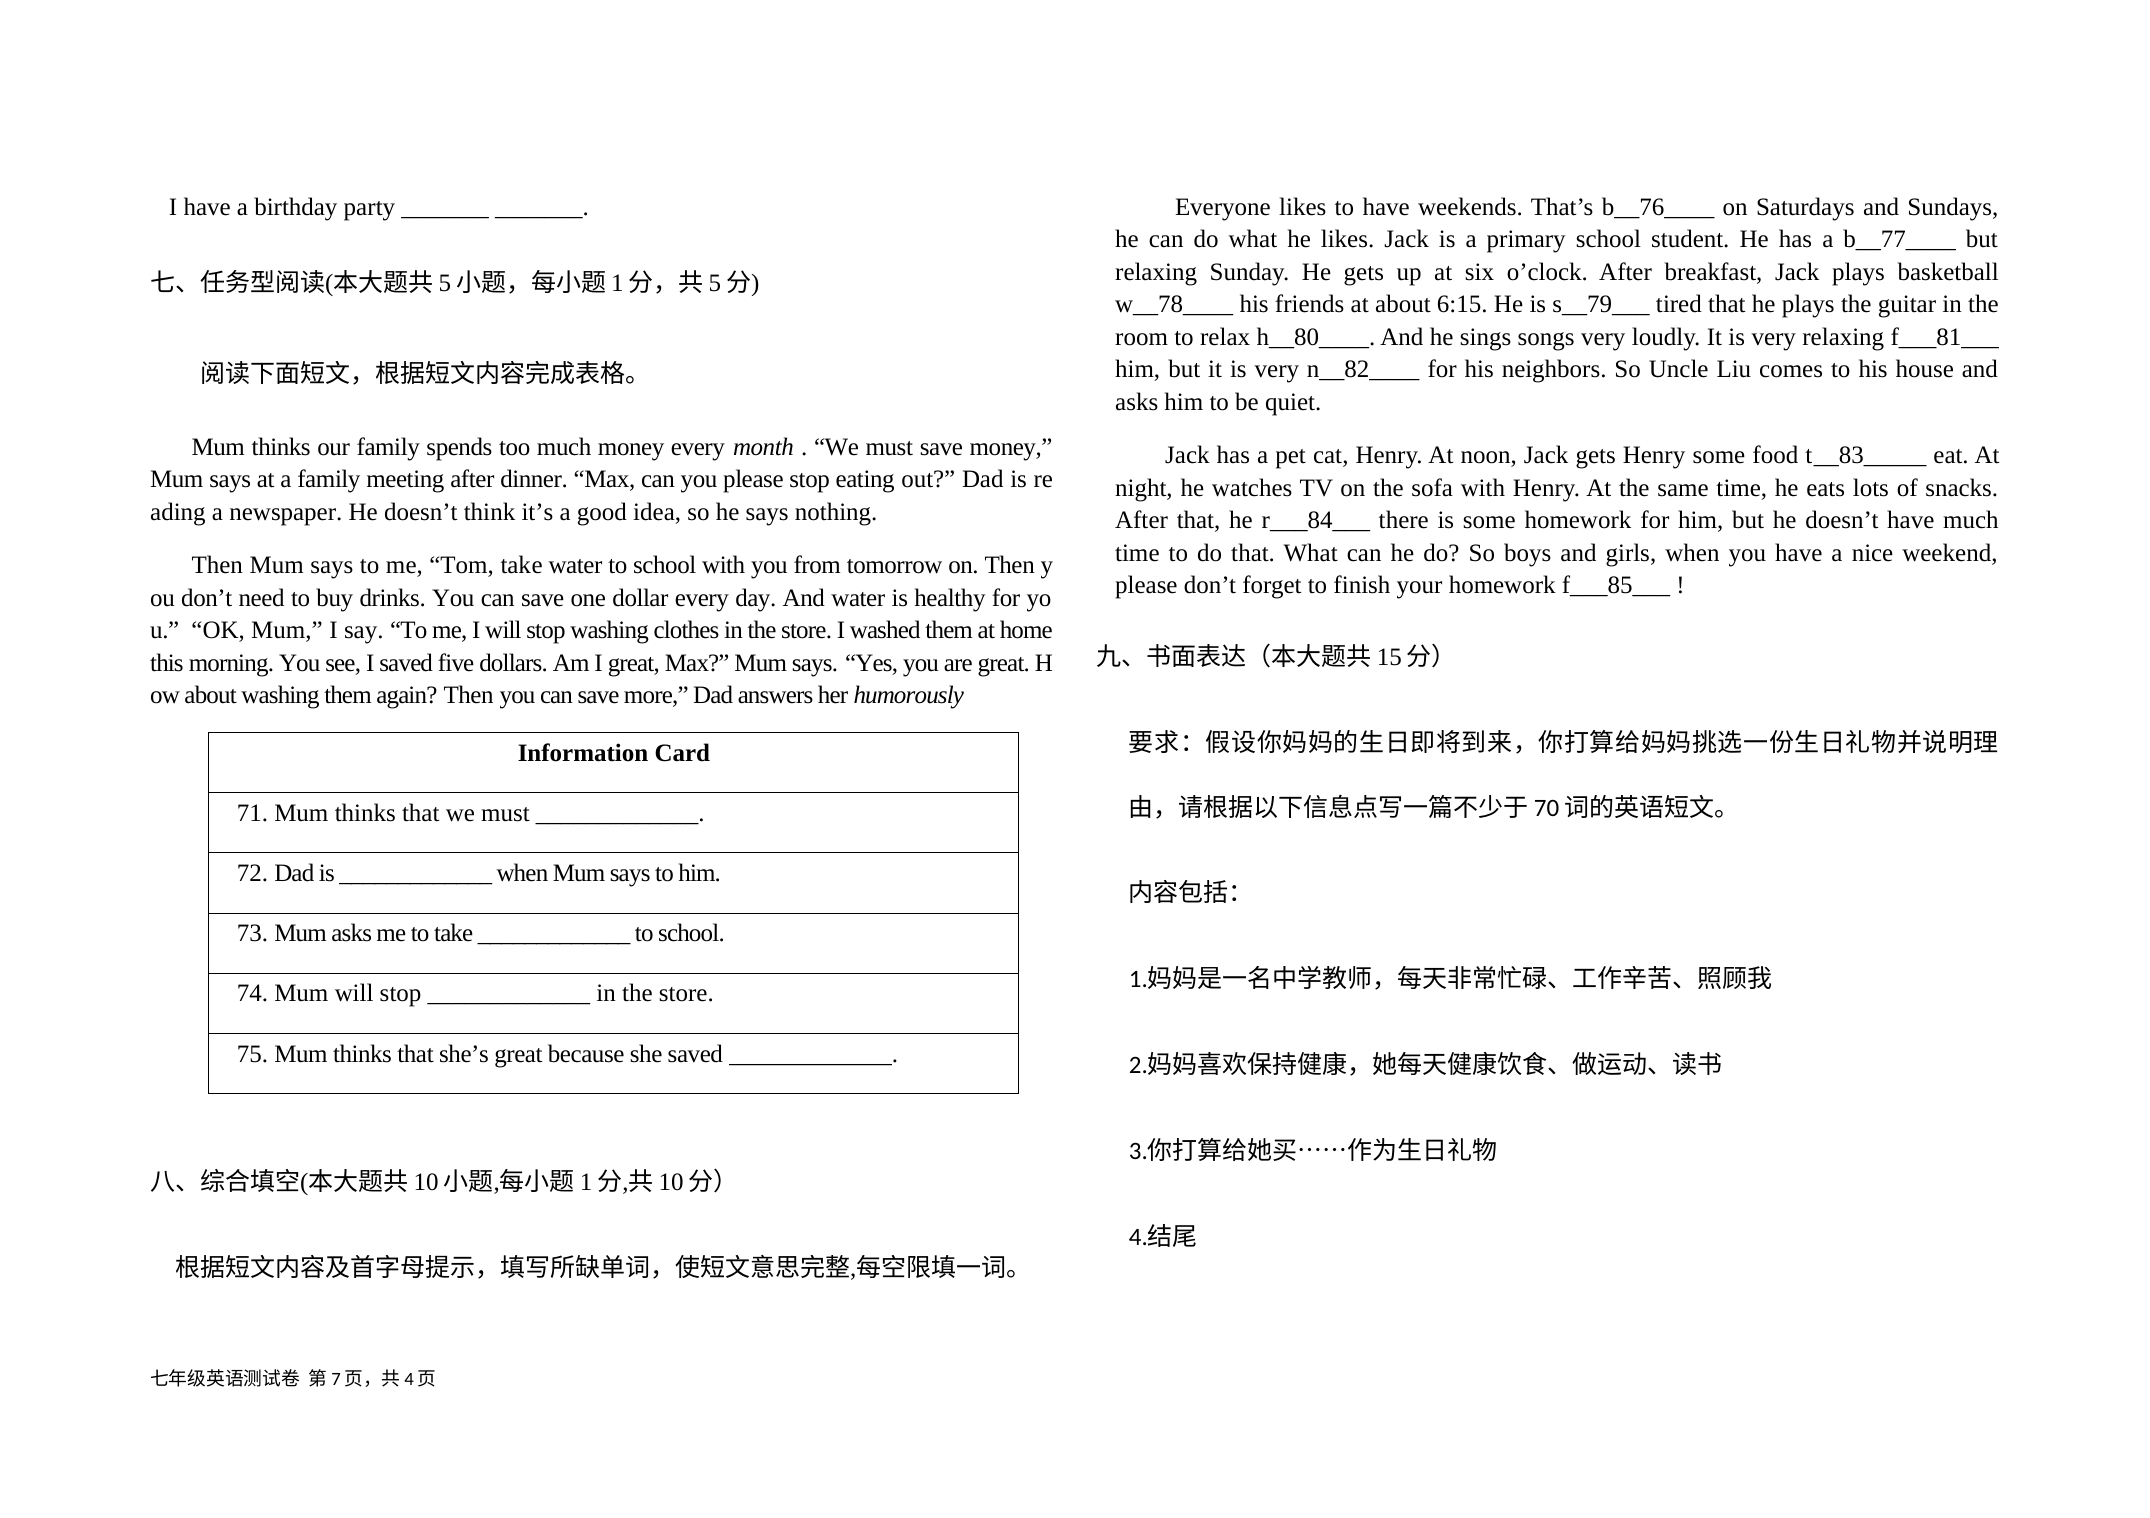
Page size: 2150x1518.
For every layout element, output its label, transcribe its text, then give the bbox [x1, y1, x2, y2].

table_cell 72. Dad is _____________ when Mum says to him. [209, 853, 1018, 912]
text Jack has a pet cat, Henry. At noon, Jack gets Henry some food t__83_____ eat. At night, he watches TV on the sofa with Henry. At the same time, he eats lots of snacks. After that, he r___84___ there is some homework for him, but he doesn’t have much time to do that. What can he do? So boys and girls, when you have a nice weekend, please don’t forget to finish your homework f___85___ ! [1115, 438, 1999, 601]
text 2.妈妈喜欢保持健康，她每天健康饮食、做运动、读书 [1129, 1030, 1999, 1095]
text Mum thinks our family spends too much money every month . “We must save money,” Mum says at a family meeting after dinner. “Max, can you please stop eating out?” Dad is reading a newspaper. He doesn’t think it’s a good idea, so he says nothing. [150, 430, 1053, 528]
text 4.结尾 [1129, 1202, 1999, 1267]
text 内容包括： [1129, 858, 1999, 923]
text 九、书面表达（本大题共15分） [1097, 622, 1999, 687]
table_cell 74. Mum will stop _____________ in the store. [209, 974, 1018, 1033]
table_cell 75. Mum thinks that she’s great because she saved _____________. [209, 1034, 1018, 1093]
text 阅读下面短文，根据短文内容完成表格。 [150, 339, 1053, 404]
text I have a birthday party _______ _______. [150, 190, 1053, 223]
text Everyone likes to have weekends. That’s b__76____ on Saturdays and Sundays, he can do what he likes. Jack is a primary school student. He has a b__77____ but relaxing Sunday. He gets up at six o’clock. After breakfast, Jack plays basketball w__78____ his friends at about 6:15. He is s__79___ tired that he plays the guitar in the room to relax h__80____. And he sings songs very loudly. It is very relaxing f___81___ him, but it is very n__82____ for his neighbors. So Uncle Liu comes to his house and asks him to be quiet. [1115, 190, 1999, 418]
table_cell 71. Mum thinks that we must _____________. [209, 793, 1018, 852]
text 3.你打算给她买……作为生日礼物 [1129, 1116, 1999, 1181]
text 根据短文内容及首字母提示，填写所缺单词，使短文意思完整,每空限填一词。 [150, 1233, 1053, 1298]
table_header Information Card [209, 733, 1018, 792]
text 要求：假设你妈妈的生日即将到来，你打算给妈妈挑选一份生日礼物并说明理由，请根据以下信息点写一篇不少于70词的英语短文。 [1129, 708, 1999, 838]
text Then Mum says to me, “Tom, take water to school with you from tomorrow on. Then you don’t need to buy drinks. You can save one dollar every day. And water is healthy for you.” “OK, Mum,” I say. “To me, I will stop washing clothes in the store. I washed them at home this morning. You see, I saved five dollars. Am I great, Max?” Mum says. “Yes, you are great. How about washing them again? Then you can save more,” Dad answers her humorously [150, 548, 1053, 711]
list 综合填空(本大题共10小题,每小题1分,共10分） [150, 1147, 1053, 1212]
table_cell 73. Mum asks me to take _____________ to school. [209, 914, 1018, 973]
text 1.妈妈是一名中学教师，每天非常忙碌、工作辛苦、照顾我 [1129, 944, 1999, 1009]
text 七、任务型阅读(本大题共5小题，每小题1分，共5分) [150, 248, 1053, 313]
